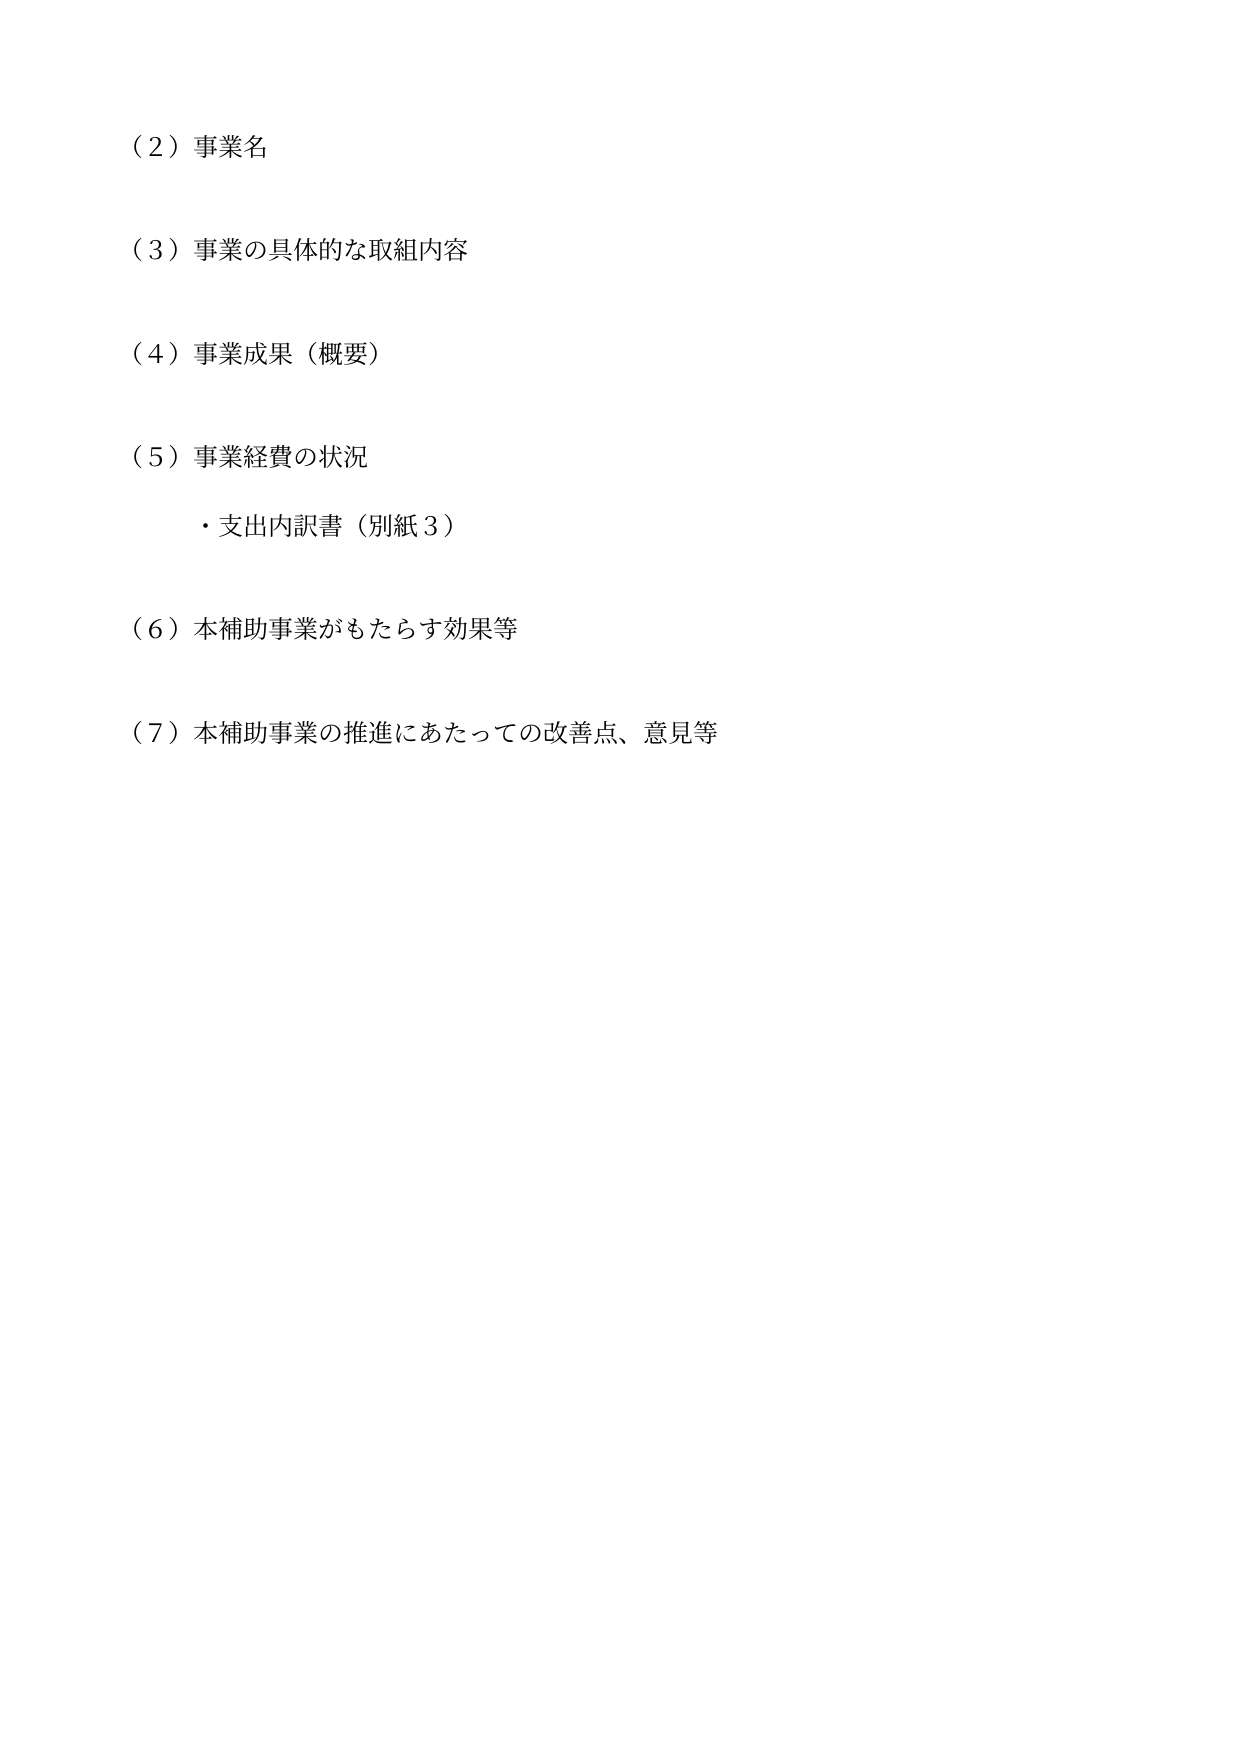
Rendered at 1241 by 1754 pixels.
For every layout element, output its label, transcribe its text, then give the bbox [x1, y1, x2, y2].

text （３）事業の具体的な取組内容 [118, 214, 1122, 283]
text （２）事業名 [118, 111, 1122, 180]
text （７）本補助事業の推進にあたっての改善点、意見等 [118, 697, 1122, 766]
text （４）事業成果（概要） [118, 318, 1122, 387]
text （５）事業経費の状況 [118, 421, 1122, 490]
text （６）本補助事業がもたらす効果等 [118, 594, 1122, 663]
text ・支出内訳書（別紙３） [118, 490, 1122, 559]
